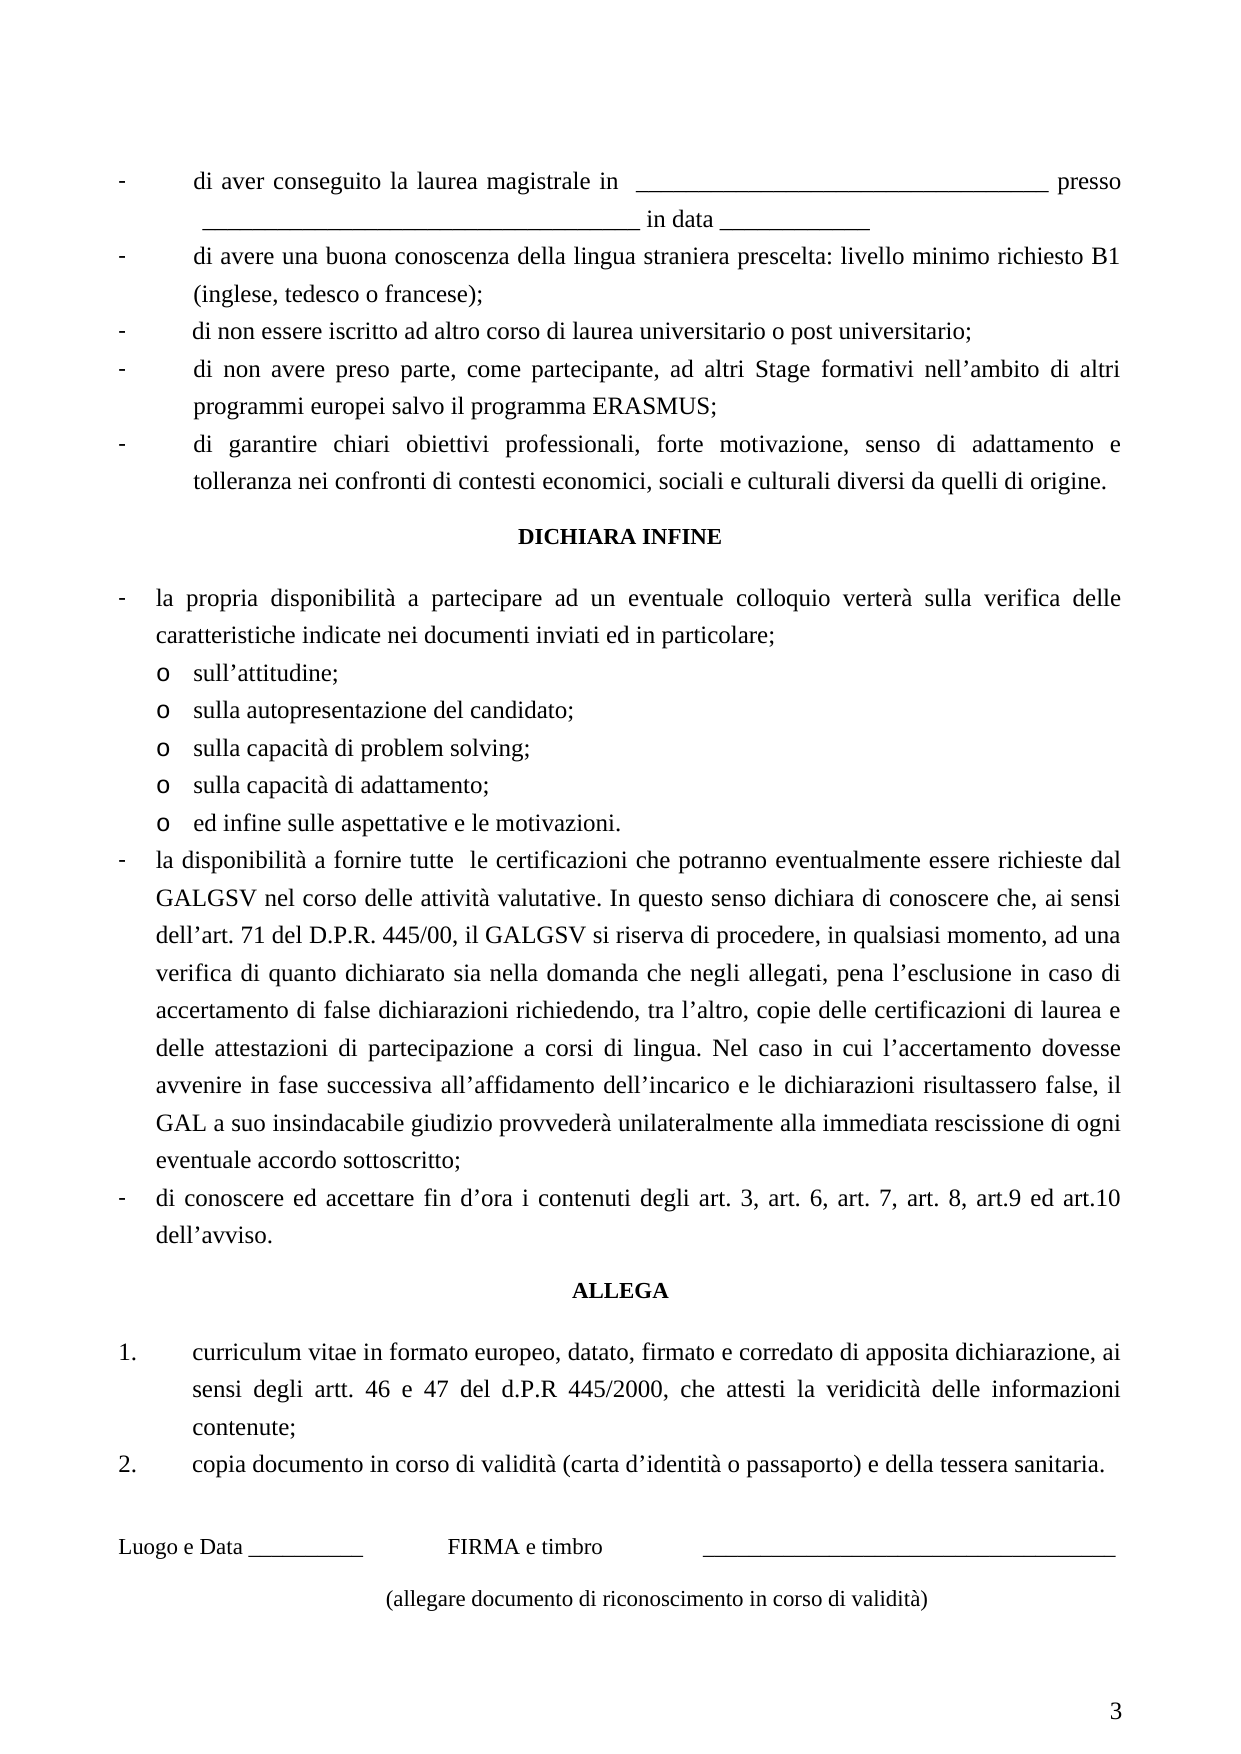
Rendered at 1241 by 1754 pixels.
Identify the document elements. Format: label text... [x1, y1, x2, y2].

text (allegare documento di riconoscimento in corso di validità) [118, 1586, 1122, 1612]
list sulla autopresentazione del candidato; [156, 688, 1122, 726]
text 2. copia documento in corso di validità (carta d’identità o passaporto) e della tessera sanitaria. [118, 1443, 1122, 1480]
list la disponibilità a fornire tutte le certificazioni che potranno eventualmente essere richieste dal GALGSV nel corso delle attività valutative. In questo senso dichiara di conoscere che, ai sensi dell’art. 71 del D.P.R. 445/00, il GALGSV si riserva di procedere, in qualsiasi momento, ad una verifica di quanto dichiarato sia nella domanda che negli allegati, pena l’esclusione in caso di accertamento di false dichiarazioni richiedendo, tra l’altro, copie delle certificazioni di laurea e delle attestazioni di partecipazione a corsi di lingua. Nel caso in cui l’accertamento dovesse avvenire in fase successiva all’affidamento dell’incarico e le dichiarazioni risultassero false, il GAL a suo insindacabile giudizio provvederà unilateralmente alla immediata rescissione di ogni eventuale accordo sottoscritto; [118, 838, 1122, 1176]
text Luogo e Data __________ FIRMA e timbro ____________________________________ [118, 1533, 1122, 1559]
list di aver conseguito la laurea magistrale in _________________________________ presso ___________________________________ in data ____________ [118, 159, 1122, 234]
list sull’attitudine; [156, 651, 1122, 688]
list sulla capacità di adattamento; [156, 763, 1122, 801]
list di non essere iscritto ad altro corso di laurea universitario o post universitario; [118, 309, 1122, 347]
list di avere una buona conoscenza della lingua straniera prescelta: livello minimo richiesto B1 (inglese, tedesco o francese); [118, 234, 1122, 309]
text ALLEGA [118, 1277, 1122, 1304]
list di garantire chiari obiettivi professionali, forte motivazione, senso di adattamento e tolleranza nei confronti di contesti economici, sociali e culturali diversi da quelli di origine. [118, 422, 1122, 497]
list sulla capacità di problem solving; [156, 726, 1122, 763]
list la propria disponibilità a partecipare ad un eventuale colloquio verterà sulla verifica delle caratteristiche indicate nei documenti inviati ed in particolare; [118, 576, 1122, 651]
list ed infine sulle aspettative e le motivazioni. [156, 801, 1122, 838]
text DICHIARA INFINE [118, 523, 1122, 550]
list di non avere preso parte, come partecipante, ad altri Stage formativi nell’ambito di altri programmi europei salvo il programma ERASMUS; [118, 347, 1122, 422]
text 1. curriculum vitae in formato europeo, datato, firmato e corredato di apposita dichiarazione, ai sensi degli artt. 46 e 47 del d.P.R 445/2000, che attesti la veridicità delle informazioni contenute; [118, 1330, 1122, 1443]
list di conoscere ed accettare fin d’ora i contenuti degli art. 3, art. 6, art. 7, art. 8, art.9 ed art.10 dell’avviso. [118, 1176, 1122, 1251]
